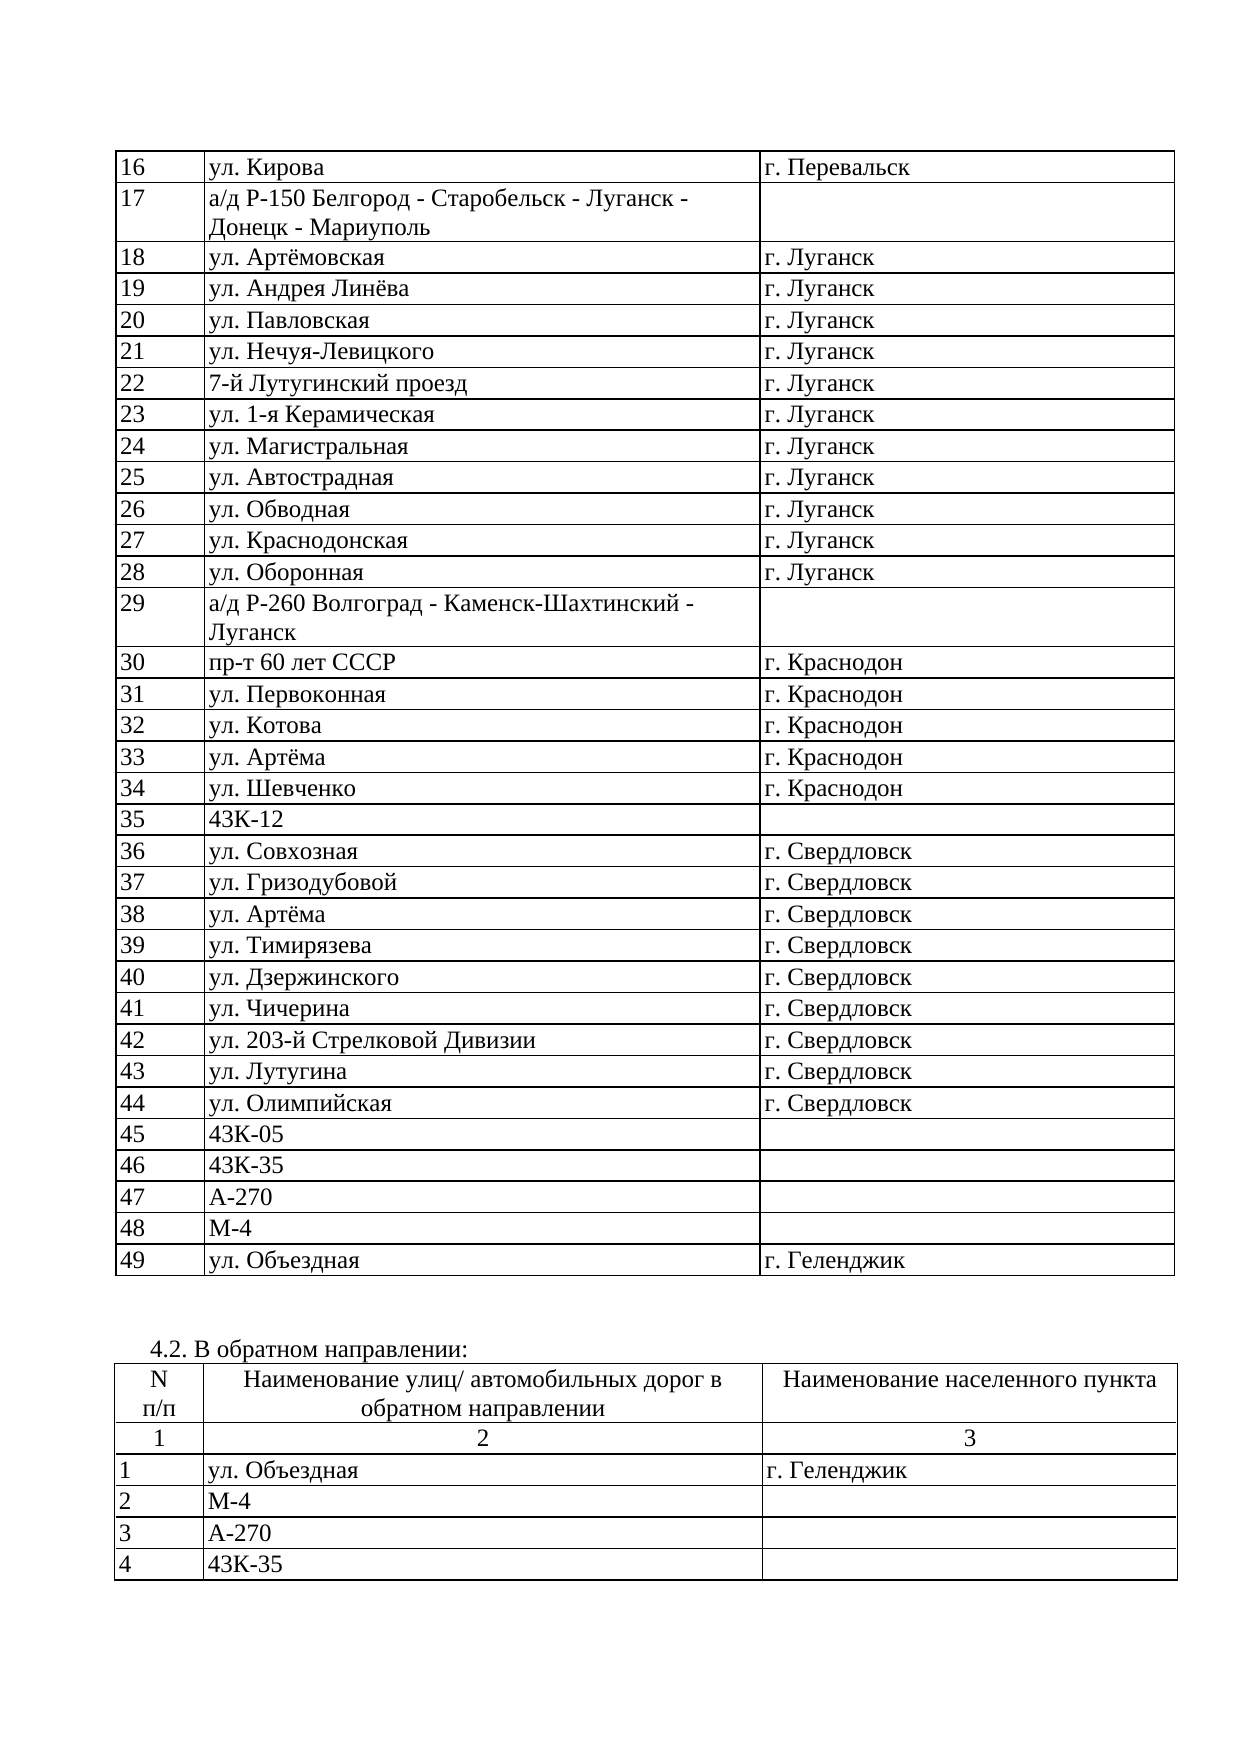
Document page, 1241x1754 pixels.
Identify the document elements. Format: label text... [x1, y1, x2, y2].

table_cell г. Свердловск [761, 962, 1174, 992]
table_header N п/п [115, 1364, 203, 1422]
table_cell г. Луганск [761, 494, 1174, 524]
table_cell 38 [117, 899, 204, 929]
table_cell 25 [117, 462, 204, 492]
table_cell г. Луганск [761, 305, 1174, 335]
table_cell 16 [117, 152, 204, 181]
table_cell ул. Шевченко [205, 773, 759, 803]
table_cell ул. Оборонная [205, 557, 759, 587]
table_cell а/д Р-150 Белгород - Старобельск - Луганск - Донецк - Мариуполь [205, 183, 759, 241]
table_cell ул. Гризодубовой [205, 867, 759, 897]
table_cell 23 [117, 400, 204, 429]
table_cell 40 [117, 962, 204, 992]
table_cell г. Луганск [761, 242, 1174, 272]
table_cell г. Свердловск [761, 930, 1174, 960]
table_cell ул. Автострадная [205, 462, 759, 492]
table_cell М-4 [205, 1213, 759, 1243]
table_cell 4 [115, 1549, 203, 1579]
table_cell 33 [117, 742, 204, 771]
table_cell 43К-12 [205, 805, 759, 834]
table_cell [763, 1485, 1177, 1516]
table_cell 3 [115, 1517, 203, 1547]
table_cell 20 [117, 305, 204, 335]
table_cell ул. Павловская [205, 305, 759, 335]
table_cell ул. Объездная [204, 1455, 762, 1484]
table_cell 43 [117, 1056, 204, 1086]
table_cell 2 [204, 1423, 762, 1453]
table_cell [761, 1151, 1174, 1180]
table_cell г. Свердловск [761, 1088, 1174, 1117]
table_cell [761, 1182, 1174, 1212]
table_cell г. Свердловск [761, 899, 1174, 929]
table_cell А-270 [204, 1518, 762, 1547]
table_cell ул. Дзержинского [205, 962, 759, 992]
table_cell г. Луганск [761, 431, 1174, 461]
table_cell 43К-35 [204, 1549, 762, 1579]
table_header Наименование улиц/ автомобильных дорог в обратном направлении [204, 1364, 762, 1422]
text 4.2. В обратном направлении: [150, 1334, 1090, 1363]
table_cell г. Свердловск [761, 867, 1174, 897]
table_cell 30 [117, 647, 204, 677]
table_cell г. Перевальск [761, 152, 1174, 181]
table_cell [763, 1548, 1177, 1579]
table_cell [761, 1213, 1174, 1243]
table_cell ул. Магистральная [205, 431, 759, 461]
table_cell г. Краснодон [761, 710, 1174, 740]
table_cell 46 [117, 1151, 204, 1180]
table_cell г. Луганск [761, 274, 1174, 303]
table_cell 26 [117, 494, 204, 524]
table_cell 2 [115, 1486, 203, 1516]
table_cell 19 [117, 274, 204, 303]
table_cell ул. Лутугина [205, 1056, 759, 1086]
table_cell [761, 1119, 1174, 1149]
table_cell 43К-05 [205, 1119, 759, 1149]
table_cell 34 [117, 773, 204, 803]
table_cell 27 [117, 525, 204, 555]
table_cell ул. Кирова [205, 152, 759, 181]
table_cell 22 [117, 368, 204, 398]
table_cell ул. Совхозная [205, 836, 759, 866]
table_cell 7-й Лутугинский проезд [205, 368, 759, 398]
table_cell г. Свердловск [761, 836, 1174, 866]
table_cell ул. Обводная [205, 494, 759, 524]
table_cell 21 [117, 337, 204, 366]
table_cell г. Свердловск [761, 1025, 1174, 1054]
table_cell 39 [117, 930, 204, 960]
table_cell г. Краснодон [761, 773, 1174, 803]
table_cell 44 [117, 1088, 204, 1117]
table_cell 49 [117, 1245, 204, 1275]
table_cell пр-т 60 лет СССР [205, 647, 759, 677]
table_cell г. Луганск [761, 462, 1174, 492]
table_cell 45 [117, 1119, 204, 1149]
table_cell А-270 [205, 1182, 759, 1212]
table_cell ул. Нечуя-Левицкого [205, 337, 759, 366]
table_cell ул. Первоконная [205, 679, 759, 708]
table_cell г. Свердловск [761, 1056, 1174, 1086]
table_cell [763, 1516, 1177, 1547]
table_cell ул. Олимпийская [205, 1088, 759, 1117]
table_cell 36 [117, 836, 204, 866]
table_cell 1 [115, 1423, 203, 1453]
table_cell М-4 [204, 1486, 762, 1516]
table_cell ул. Андрея Линёва [205, 274, 759, 303]
table_cell г. Луганск [761, 557, 1174, 587]
table_cell г. Геленджик [761, 1245, 1174, 1275]
table_cell 1 [115, 1454, 203, 1484]
table_cell ул. Тимирязева [205, 930, 759, 960]
table_cell 37 [117, 867, 204, 897]
table_cell 41 [117, 993, 204, 1023]
table_cell ул. Краснодонская [205, 525, 759, 555]
table_cell ул. 1-я Керамическая [205, 400, 759, 429]
table_cell г. Луганск [761, 368, 1174, 398]
table_cell 18 [117, 242, 204, 272]
table_cell ул. Котова [205, 710, 759, 740]
table_cell 31 [117, 679, 204, 708]
table_cell г. Луганск [761, 337, 1174, 366]
table_cell г. Свердловск [761, 993, 1174, 1023]
table_cell г. Геленджик [763, 1453, 1177, 1484]
table_cell ул. 203-й Стрелковой Дивизии [205, 1025, 759, 1054]
table_cell ул. Артёма [205, 742, 759, 771]
table_cell 32 [117, 710, 204, 740]
table_cell г. Луганск [761, 400, 1174, 429]
table_cell ул. Артёмовская [205, 242, 759, 272]
table_cell 35 [117, 805, 204, 834]
table_cell г. Краснодон [761, 742, 1174, 771]
table_cell 47 [117, 1182, 204, 1212]
table_cell 28 [117, 557, 204, 587]
table_cell ул. Объездная [205, 1245, 759, 1275]
table_cell 3 [763, 1422, 1177, 1453]
table_cell ул. Чичерина [205, 993, 759, 1023]
table_cell [761, 588, 1174, 646]
table_cell 43К-35 [205, 1151, 759, 1180]
table_cell г. Луганск [761, 525, 1174, 555]
table_cell 42 [117, 1025, 204, 1054]
table_cell г. Краснодон [761, 679, 1174, 708]
table_cell 29 [117, 588, 204, 646]
table_cell 24 [117, 431, 204, 461]
table_cell [761, 805, 1174, 834]
table_cell г. Краснодон [761, 647, 1174, 677]
table_header Наименование населенного пункта [763, 1364, 1177, 1422]
table_cell 17 [117, 183, 204, 241]
table_cell [761, 183, 1174, 241]
table_cell а/д Р-260 Волгоград - Каменск-Шахтинский - Луганск [205, 588, 759, 646]
table_cell 48 [117, 1213, 204, 1243]
table_cell ул. Артёма [205, 899, 759, 929]
